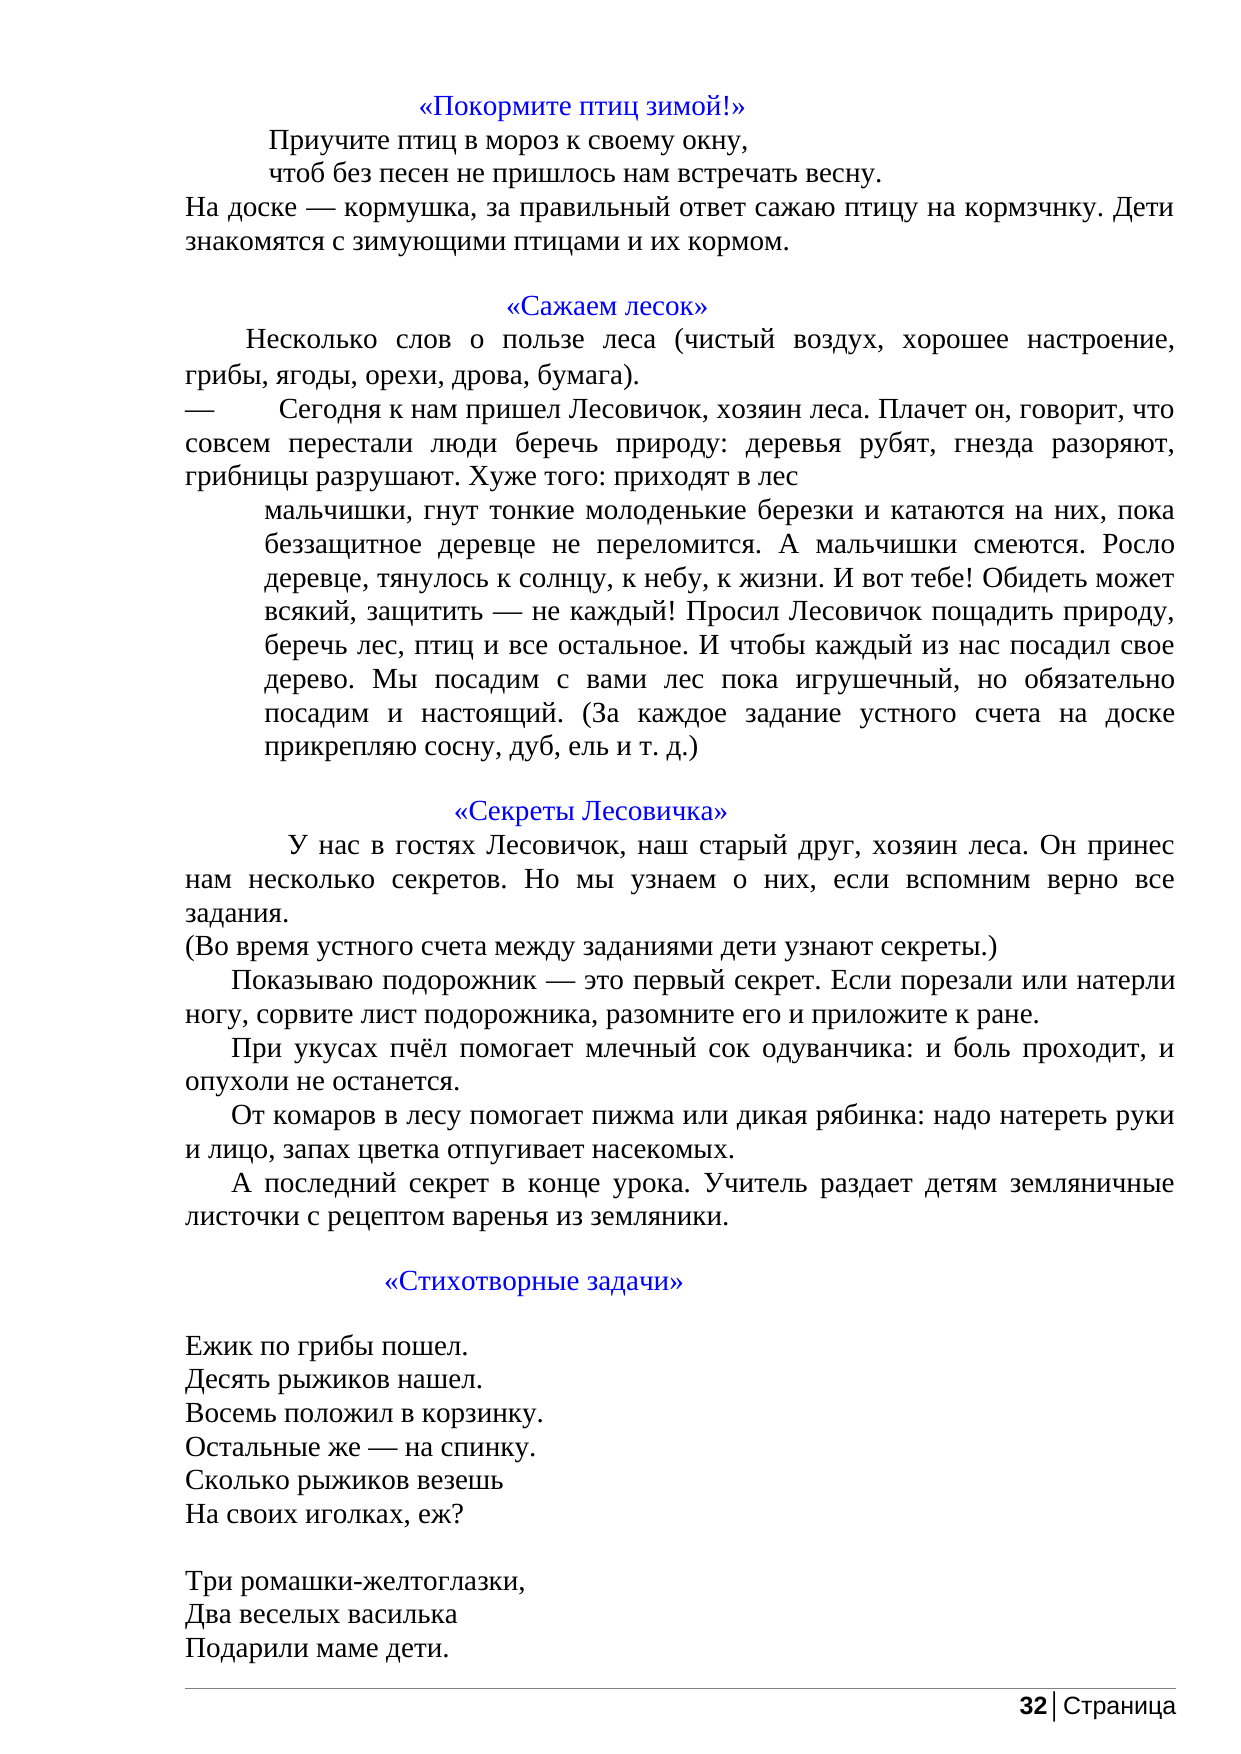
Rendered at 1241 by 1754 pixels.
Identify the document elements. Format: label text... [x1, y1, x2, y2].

text Несколько слов о пользе леса (чистый воздух, хорошее настроение, грибы, ягоды, орехи, дрова, бумага). [185, 321, 1176, 391]
text У нас в гостях Лесовичок, наш старый друг, хозяин леса. Он принес нам несколько секретов. Но мы узнаем о них, если вспомним верно все задания. [185, 827, 1176, 929]
text «Секреты Лесовичка» [454, 794, 1176, 827]
text Приучите птиц в мороз к своему окну, [268, 122, 1176, 156]
text чтоб без песен не пришлось нам встречать весну. [268, 156, 1176, 189]
text Три ромашки-желтоглазки, [185, 1563, 1176, 1597]
text Десять рыжиков нашел. [185, 1362, 1176, 1395]
text «Стихотворные задачи» [185, 1263, 1176, 1297]
text Сколько рыжиков везешь [185, 1462, 1176, 1496]
text При укусах пчёл помогает млечный сок одуванчика: и боль проходит, и опухоли не останется. [185, 1030, 1176, 1097]
text Два веселых василька [185, 1597, 1011, 1630]
text Ежик по грибы пошел. [185, 1328, 1176, 1362]
subtitle «Сажаем лесок» [506, 292, 1176, 321]
text А последний секрет в конце урока. Учитель раздает детям земляничные листочки с рецептом варенья из земляники. [185, 1165, 1176, 1232]
text От комаров в лесу помогает пижма или дикая рябинка: надо натереть руки и лицо, запах цветка отпугивает насекомых. [185, 1097, 1176, 1165]
text На доске — кормушка, за правильный ответ сажаю птицу на кормзчнку. Дети знакомятся с зимующими птицами и их кормом. [185, 189, 1176, 257]
text Показываю подорожник — это первый секрет. Если порезали или натерли ногу, сорвите лист подорожника, разомните его и приложите к ране. [185, 962, 1176, 1030]
text Остальные же — на спинку. [185, 1429, 1176, 1462]
subtitle «Покормите птиц зимой!» [418, 89, 1176, 122]
text На своих иголках, еж? [185, 1496, 1176, 1529]
list Сегодня к нам пришел Лесовичок, хозяин леса. Плачет он, говорит, что совсем перестали люди беречь природу: деревья рубят, гнезда разоряют, грибницы разрушают. Хуже того: приходят в лес [185, 391, 1176, 492]
text мальчишки, гнут тонкие молоденькие березки и катаются на них, пока беззащитное деревце не переломится. А мальчишки смеются. Росло деревце, тянулось к солнцу, к небу, к жизни. И вот тебе! Обидеть может всякий, защитить — не каждый! Просил Лесовичок пощадить природу, беречь лес, птиц и все остальное. И чтобы каждый из нас посадил свое дерево. Мы посадим с вами лес пока игрушечный, но обязательно посадим и настоящий. (За каждое задание устного счета на доске прикрепляю сосну, дуб, ель и т. д.) [264, 492, 1176, 762]
text Подарили маме дети. [185, 1630, 1011, 1664]
text Восемь положил в корзинку. [185, 1395, 1176, 1429]
text (Во время устного счета между заданиями дети узнают секреты.) [185, 929, 1176, 962]
